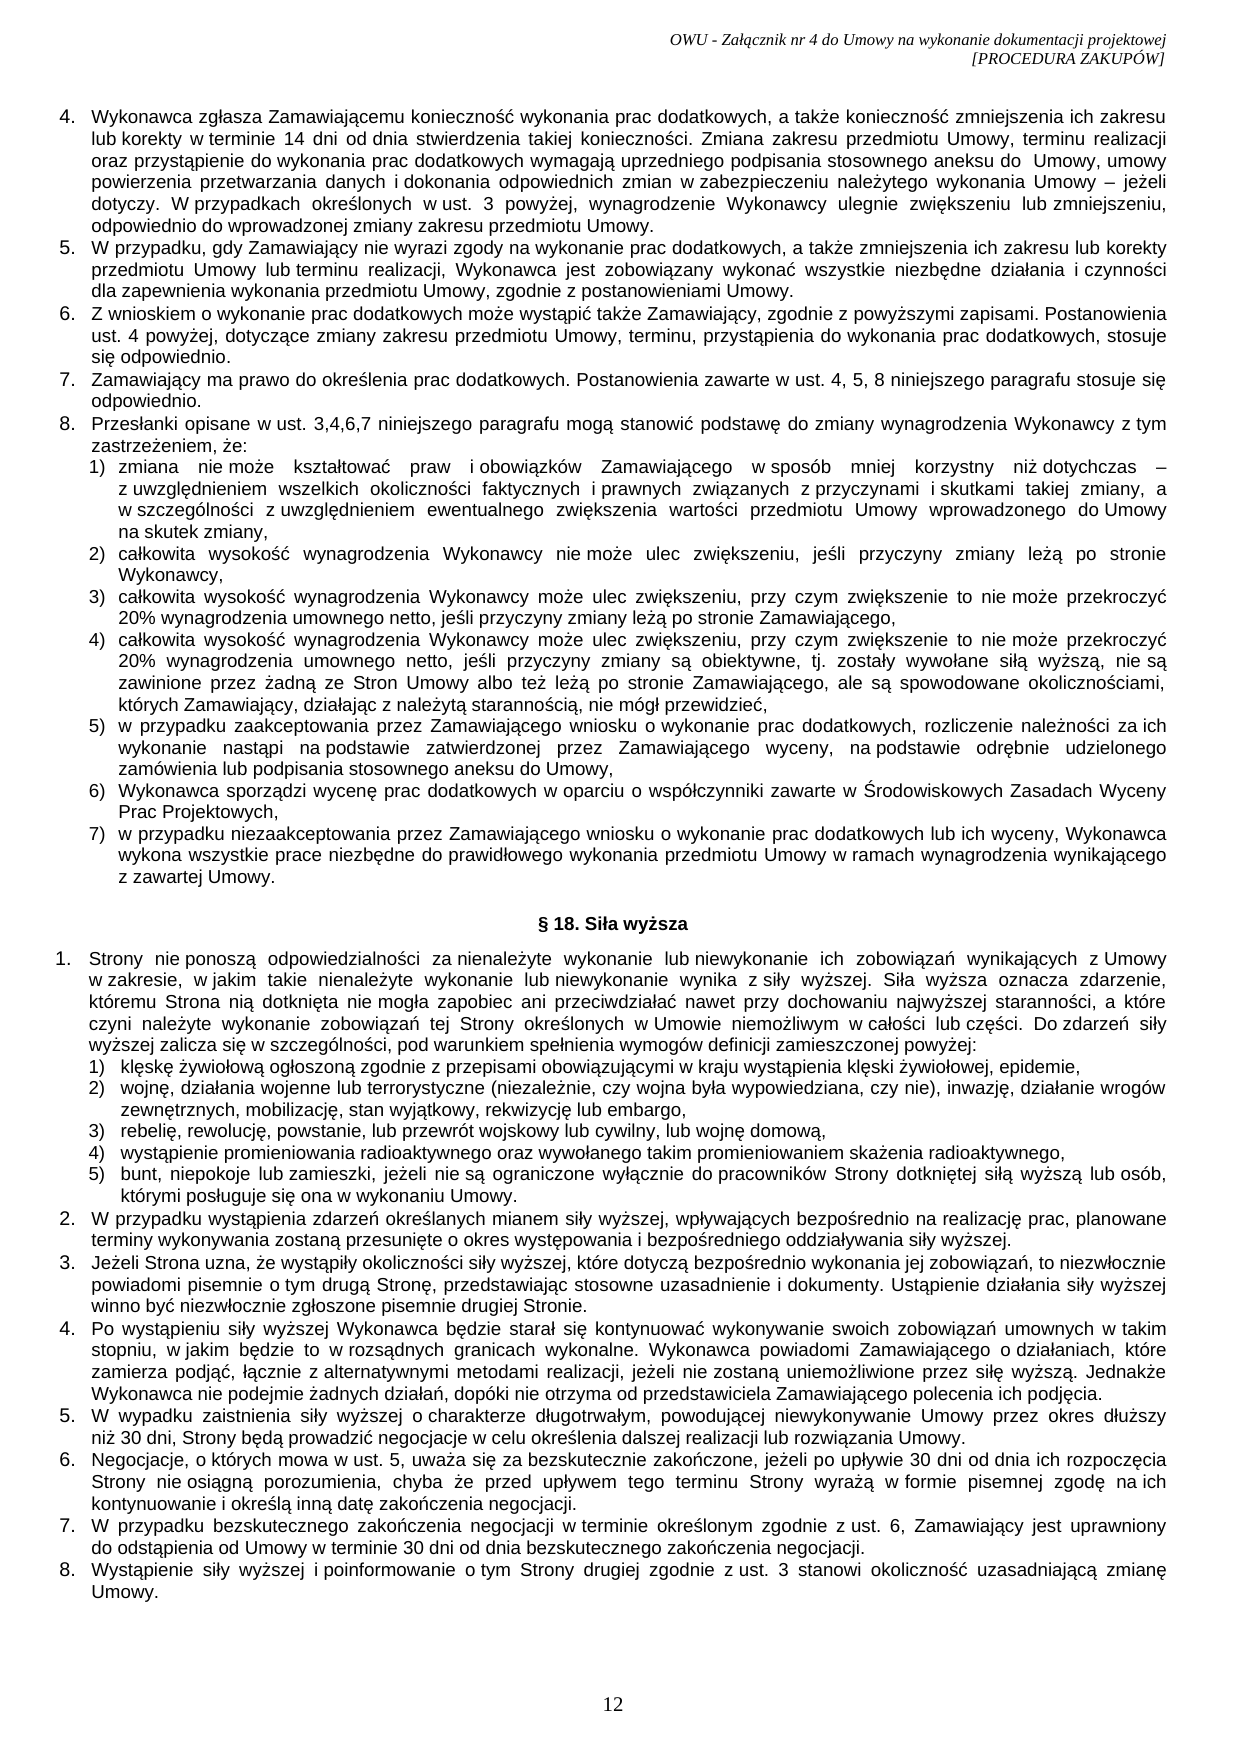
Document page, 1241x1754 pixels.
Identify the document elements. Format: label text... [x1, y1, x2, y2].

list W przypadku bezskutecznego zakończenia negocjacji w terminie określonym zgodnie z ust. 6, Zamawiający jest uprawniony do odstąpienia od Umowy w terminie 30 dni od dnia bezskutecznego zakończenia negocjacji. [59, 1514, 1167, 1558]
list całkowita wysokość wynagrodzenia Wykonawcy nie może ulec zwiększeniu, jeśli przyczyny zmiany leżą po stronie Wykonawcy, [89, 542, 1167, 586]
list Przesłanki opisane w ust. 3,4,6,7 niniejszego paragrafu mogą stanowić podstawę do zmiany wynagrodzenia Wykonawcy z tym zastrzeżeniem, że: [59, 412, 1167, 456]
list klęskę żywiołową ogłoszoną zgodnie z przepisami obowiązującymi w kraju wystąpienia klęski żywiołowej, epidemie, [88, 1055, 1167, 1077]
list Zamawiający ma prawo do określenia prac dodatkowych. Postanowienia zawarte w ust. 4, 5, 8 niniejszego paragrafu stosuje się odpowiednio. [59, 368, 1167, 412]
list Wykonawca sporządzi wycenę prac dodatkowych w oparciu o współczynniki zawarte w Środowiskowych Zasadach Wyceny Prac Projektowych, [89, 779, 1167, 823]
list W wypadku zaistnienia siły wyższej o charakterze długotrwałym, powodującej niewykonywanie Umowy przez okres dłuższy niż 30 dni, Strony będą prowadzić negocjacje w celu określenia dalszej realizacji lub rozwiązania Umowy. [59, 1404, 1167, 1448]
list w przypadku zaakceptowania przez Zamawiającego wniosku o wykonanie prac dodatkowych, rozliczenie należności za ich wykonanie nastąpi na podstawie zatwierdzonej przez Zamawiającego wyceny, na podstawie odrębnie udzielonego zamówienia lub podpisania stosownego aneksu do Umowy, [89, 715, 1167, 779]
list Z wnioskiem o wykonanie prac dodatkowych może wystąpić także Zamawiający, zgodnie z powyższymi zapisami. Postanowienia ust. 4 powyżej, dotyczące zmiany zakresu przedmiotu Umowy, terminu, przystąpienia do wykonania prac dodatkowych, stosuje się odpowiednio. [59, 302, 1167, 368]
list bunt, niepokoje lub zamieszki, jeżeli nie są ograniczone wyłącznie do pracowników Strony dotkniętej siłą wyższą lub osób, którymi posługuje się ona w wykonaniu Umowy. [88, 1163, 1167, 1206]
list W przypadku wystąpienia zdarzeń określanych mianem siły wyższej, wpływających bezpośrednio na realizację prac, planowane terminy wykonywania zostaną przesunięte o okres występowania i bezpośredniego oddziaływania siły wyższej. [59, 1206, 1167, 1251]
list Wystąpienie siły wyższej i poinformowanie o tym Strony drugiej zgodnie z ust. 3 stanowi okoliczność uzasadniającą zmianę Umowy. [59, 1558, 1167, 1602]
list rebelię, rewolucję, powstanie, lub przewrót wojskowy lub cywilny, lub wojnę domową, [88, 1120, 1167, 1142]
list Jeżeli Strona uzna, że wystąpiły okoliczności siły wyższej, które dotyczą bezpośrednio wykonania jej zobowiązań, to niezwłocznie powiadomi pisemnie o tym drugą Stronę, przedstawiając stosowne uzasadnienie i dokumenty. Ustąpienie działania siły wyższej winno być niezwłocznie zgłoszone pisemnie drugiej Stronie. [59, 1251, 1167, 1316]
list całkowita wysokość wynagrodzenia Wykonawcy może ulec zwiększeniu, przy czym zwiększenie to nie może przekroczyć 20% wynagrodzenia umownego netto, jeśli przyczyny zmiany są obiektywne, tj. zostały wywołane siłą wyższą, nie są zawinione przez żadną ze Stron Umowy albo też leżą po stronie Zamawiającego, ale są spowodowane okolicznościami, których Zamawiający, działając z należytą starannością, nie mógł przewidzieć, [89, 629, 1167, 715]
list Po wystąpieniu siły wyższej Wykonawca będzie starał się kontynuować wykonywanie swoich zobowiązań umownych w takim stopniu, w jakim będzie to w rozsądnych granicach wykonalne. Wykonawca powiadomi Zamawiającego o działaniach, które zamierza podjąć, łącznie z alternatywnymi metodami realizacji, jeżeli nie zostaną uniemożliwione przez siłę wyższą. Jednakże Wykonawca nie podejmie żadnych działań, dopóki nie otrzyma od przedstawiciela Zamawiającego polecenia ich podjęcia. [59, 1316, 1167, 1404]
text § 18. Siła wyższa [59, 912, 1167, 934]
list całkowita wysokość wynagrodzenia Wykonawcy może ulec zwiększeniu, przy czym zwiększenie to nie może przekroczyć 20% wynagrodzenia umownego netto, jeśli przyczyny zmiany leżą po stronie Zamawiającego, [89, 586, 1167, 629]
list Strony nie ponoszą odpowiedzialności za nienależyte wykonanie lub niewykonanie ich zobowiązań wynikających z Umowy w zakresie, w jakim takie nienależyte wykonanie lub niewykonanie wynika z siły wyższej. Siła wyższa oznacza zdarzenie, któremu Strona nią dotknięta nie mogła zapobiec ani przeciwdziałać nawet przy dochowaniu najwyższej staranności, a które czyni należyte wykonanie zobowiązań tej Strony określonych w Umowie niemożliwym w całości lub części. Do zdarzeń siły wyższej zalicza się w szczególności, pod warunkiem spełnienia wymogów definicji zamieszczonej powyżej: [55, 946, 1167, 1055]
list W przypadku, gdy Zamawiający nie wyrazi zgody na wykonanie prac dodatkowych, a także zmniejszenia ich zakresu lub korekty przedmiotu Umowy lub terminu realizacji, Wykonawca jest zobowiązany wykonać wszystkie niezbędne działania i czynności dla zapewnienia wykonania przedmiotu Umowy, zgodnie z postanowieniami Umowy. [59, 236, 1167, 302]
list w przypadku niezaakceptowania przez Zamawiającego wniosku o wykonanie prac dodatkowych lub ich wyceny, Wykonawca wykona wszystkie prace niezbędne do prawidłowego wykonania przedmiotu Umowy w ramach wynagrodzenia wynikającego z zawartej Umowy. [89, 823, 1167, 887]
list Negocjacje, o których mowa w ust. 5, uważa się za bezskutecznie zakończone, jeżeli po upływie 30 dni od dnia ich rozpoczęcia Strony nie osiągną porozumienia, chyba że przed upływem tego terminu Strony wyrażą w formie pisemnej zgodę na ich kontynuowanie i określą inną datę zakończenia negocjacji. [59, 1448, 1167, 1514]
list wojnę, działania wojenne lub terrorystyczne (niezależnie, czy wojna była wypowiedziana, czy nie), inwazję, działanie wrogów zewnętrznych, mobilizację, stan wyjątkowy, rekwizycję lub embargo, [88, 1077, 1167, 1120]
list Wykonawca zgłasza Zamawiającemu konieczność wykonania prac dodatkowych, a także konieczność zmniejszenia ich zakresu lub korekty w terminie 14 dni od dnia stwierdzenia takiej konieczności. Zmiana zakresu przedmiotu Umowy, terminu realizacji oraz przystąpienie do wykonania prac dodatkowych wymagają uprzedniego podpisania stosownego aneksu do Umowy, umowy powierzenia przetwarzania danych i dokonania odpowiednich zmian w zabezpieczeniu należytego wykonania Umowy – jeżeli dotyczy. W przypadkach określonych w ust. 3 powyżej, wynagrodzenie Wykonawcy ulegnie zwiększeniu lub zmniejszeniu, odpowiednio do wprowadzonej zmiany zakresu przedmiotu Umowy. [59, 105, 1167, 236]
list zmiana nie może kształtować praw i obowiązków Zamawiającego w sposób mniej korzystny niż dotychczas – z uwzględnieniem wszelkich okoliczności faktycznych i prawnych związanych z przyczynami i skutkami takiej zmiany, a w szczególności z uwzględnieniem ewentualnego zwiększenia wartości przedmiotu Umowy wprowadzonego do Umowy na skutek zmiany, [89, 456, 1167, 542]
list wystąpienie promieniowania radioaktywnego oraz wywołanego takim promieniowaniem skażenia radioaktywnego, [88, 1142, 1167, 1163]
